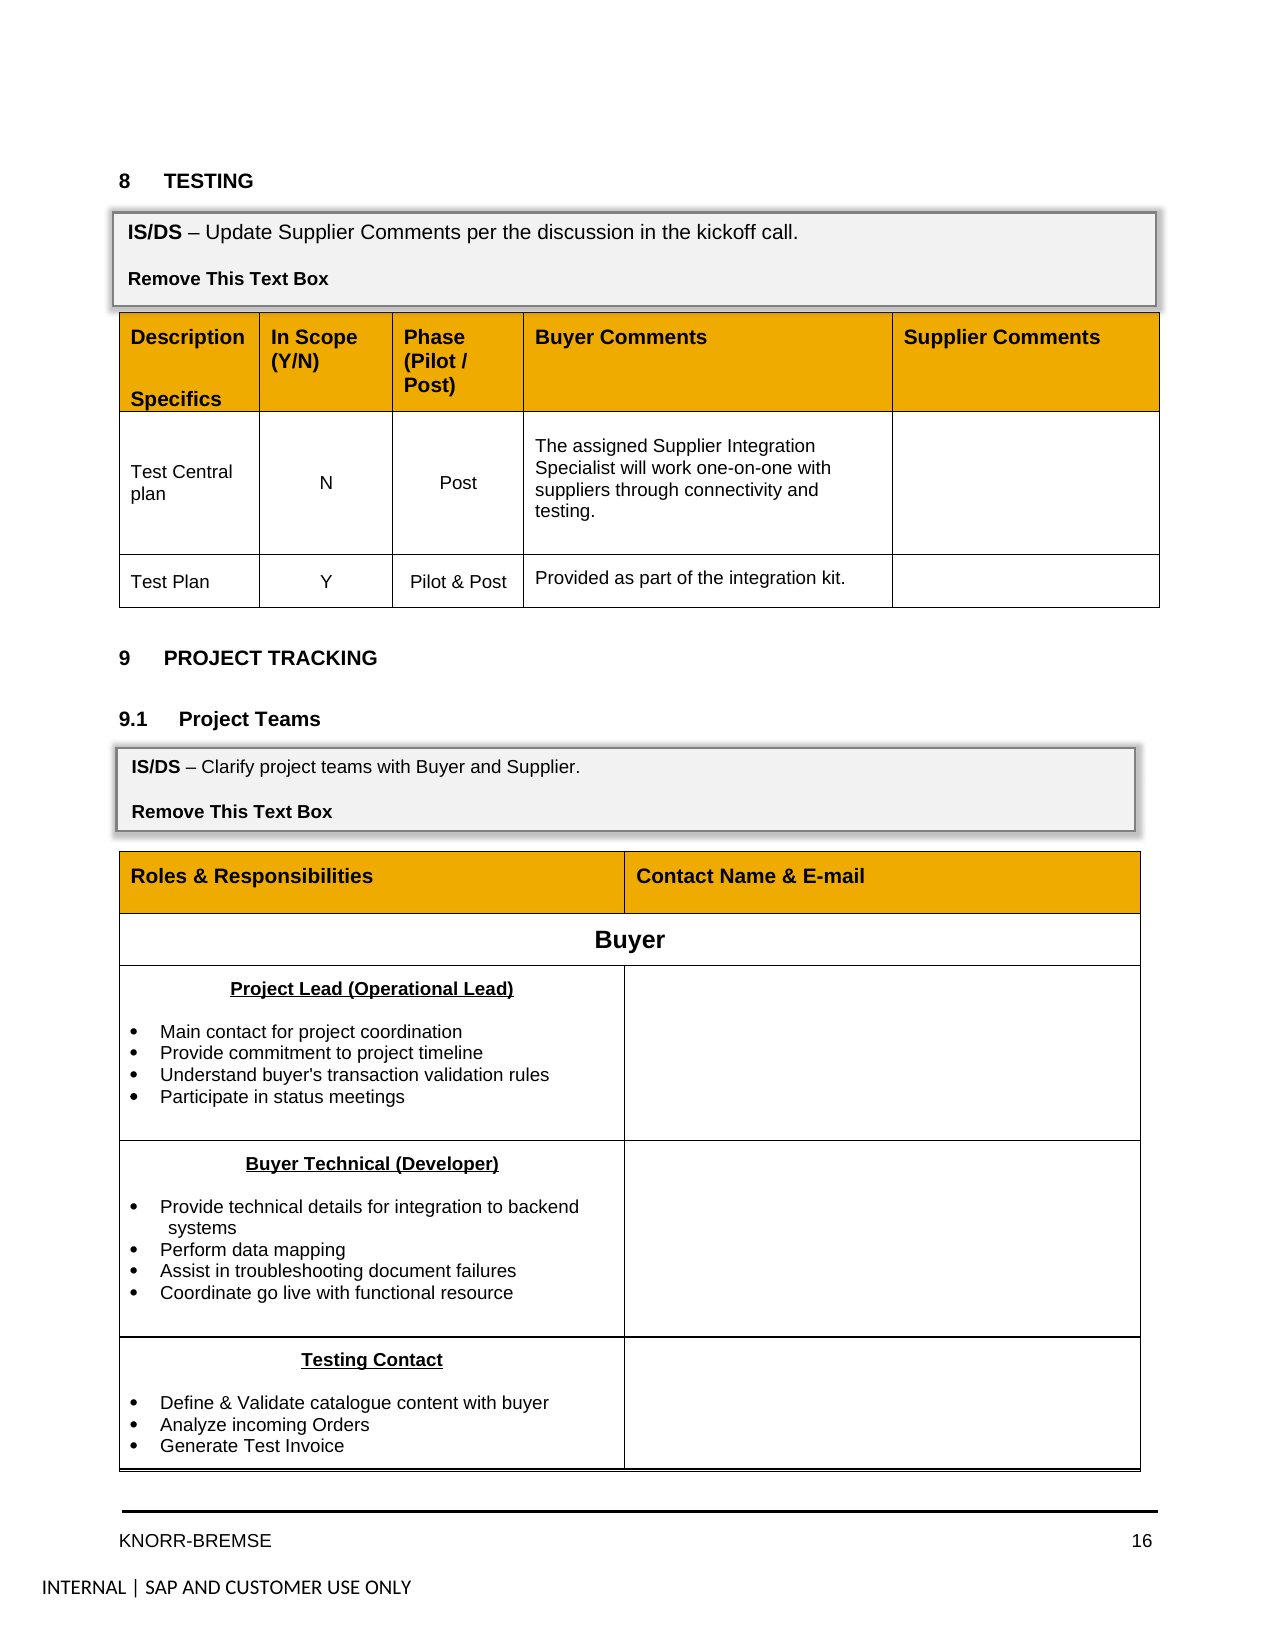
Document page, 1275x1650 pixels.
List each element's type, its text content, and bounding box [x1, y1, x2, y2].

table_header In Scope (Y/N) [260, 316, 392, 411]
table_header Contact Name & E-mail [625, 852, 1140, 913]
subtitle Testing [118, 168, 1156, 192]
table_cell Test Central plan [120, 412, 259, 554]
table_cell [120, 1338, 624, 1468]
subtitle Project Teams [118, 707, 1156, 731]
table_header Supplier Comments [893, 316, 1159, 411]
table_cell The assigned Supplier Integration Specialist will work one-on-one with suppliers through connectivity and testing. [524, 412, 892, 554]
table_header Roles & Responsibilities [120, 852, 624, 913]
table_cell [625, 1141, 1140, 1336]
table_cell Buyer Technical (Developer) Provide technical details for integration to backend systems Perform data mapping Assist in troubleshooting document failures Coordinate go live with functional resource [120, 1141, 624, 1336]
table_header Buyer Comments [524, 316, 892, 411]
table_cell Project Lead (Operational Lead) Main contact for project coordination Provide commitment to project timeline Understand buyer's transaction validation rules Participate in status meetings [120, 966, 624, 1140]
table_cell [625, 966, 1140, 1140]
table_header Phase (Pilot / Post) [393, 316, 523, 411]
table_cell [893, 412, 1159, 554]
table_cell Test Plan [120, 555, 259, 607]
table_cell Provided as part of the integration kit. [524, 555, 892, 607]
table_cell Post [393, 412, 523, 554]
table_cell Y [260, 555, 392, 607]
table_header Description Specifics [120, 316, 259, 411]
table_cell [625, 1338, 1140, 1468]
table_cell Pilot & Post [393, 555, 523, 607]
table_cell N [260, 412, 392, 554]
subtitle Project Tracking [118, 646, 1156, 670]
table_cell [893, 555, 1159, 607]
table_cell Buyer [120, 914, 1140, 965]
